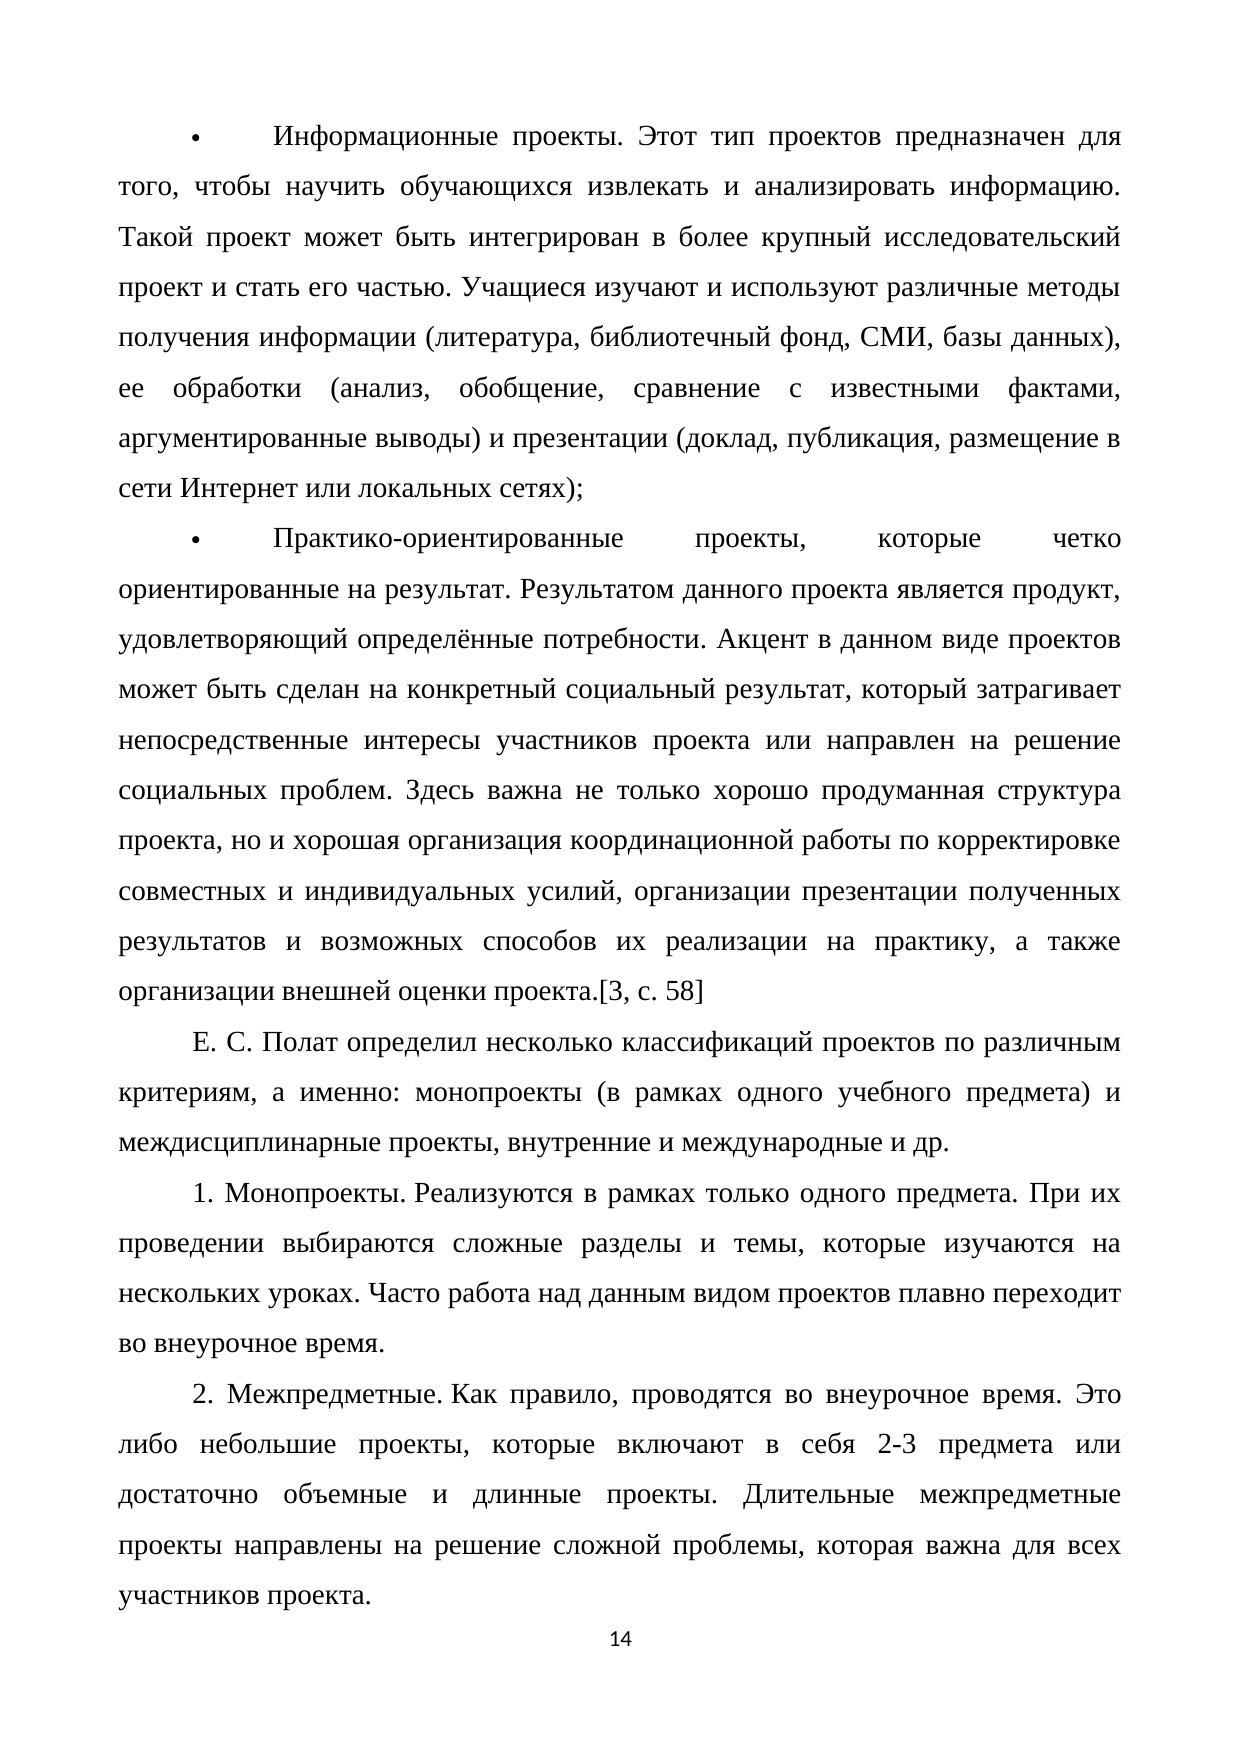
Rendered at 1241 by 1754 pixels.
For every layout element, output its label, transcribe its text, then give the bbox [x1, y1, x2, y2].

text 1. Монопроекты. Реализуются в рамках только одного предмета. При их проведении выбираются сложные разделы и темы, которые изучаются на нескольких уроках. Часто работа над данным видом проектов плавно переходит во внеурочное время. [118, 1175, 1122, 1359]
list Информационные проекты. Этот тип проектов предназначен для того, чтобы научить обучающихся извлекать и анализировать информацию. Такой проект может быть интегрирован в более крупный исследовательский проект и стать его частью. Учащиеся изучают и используют различные методы получения информации (литература, библиотечный фонд, СМИ, базы данных), ее обработки (анализ, обобщение, сравнение с известными фактами, аргументированные выводы) и презентации (доклад, публикация, размещение в сети Интернет или локальных сетях); [118, 118, 1122, 504]
text Е. С. Полат определил несколько классификаций проектов по различным критериям, а именно: монопроекты (в рамках одного учебного предмета) и междисциплинарные проекты, внутренние и международные и др. [118, 1024, 1122, 1158]
text 2. Межпредметные. Как правило, проводятся во внеурочное время. Это либо небольшие проекты, которые включают в себя 2-3 предмета или достаточно объемные и длинные проекты. Длительные межпредметные проекты направлены на решение сложной проблемы, которая важна для всех участников проекта. [118, 1376, 1122, 1611]
list Практико-ориентированные проекты, которые четко ориентированные на результат. Результатом данного проекта является продукт, удовлетворяющий определённые потребности. Акцент в данном виде проектов может быть сделан на конкретный социальный результат, который затрагивает непосредственные интересы участников проекта или направлен на решение социальных проблем. Здесь важна не только хорошо продуманная структура проекта, но и хорошая организация координационной работы по корректировке совместных и индивидуальных усилий, организации презентации полученных результатов и возможных способов их реализации на практику, а также организации внешней оценки проекта.[3, с. 58] [118, 521, 1122, 1007]
